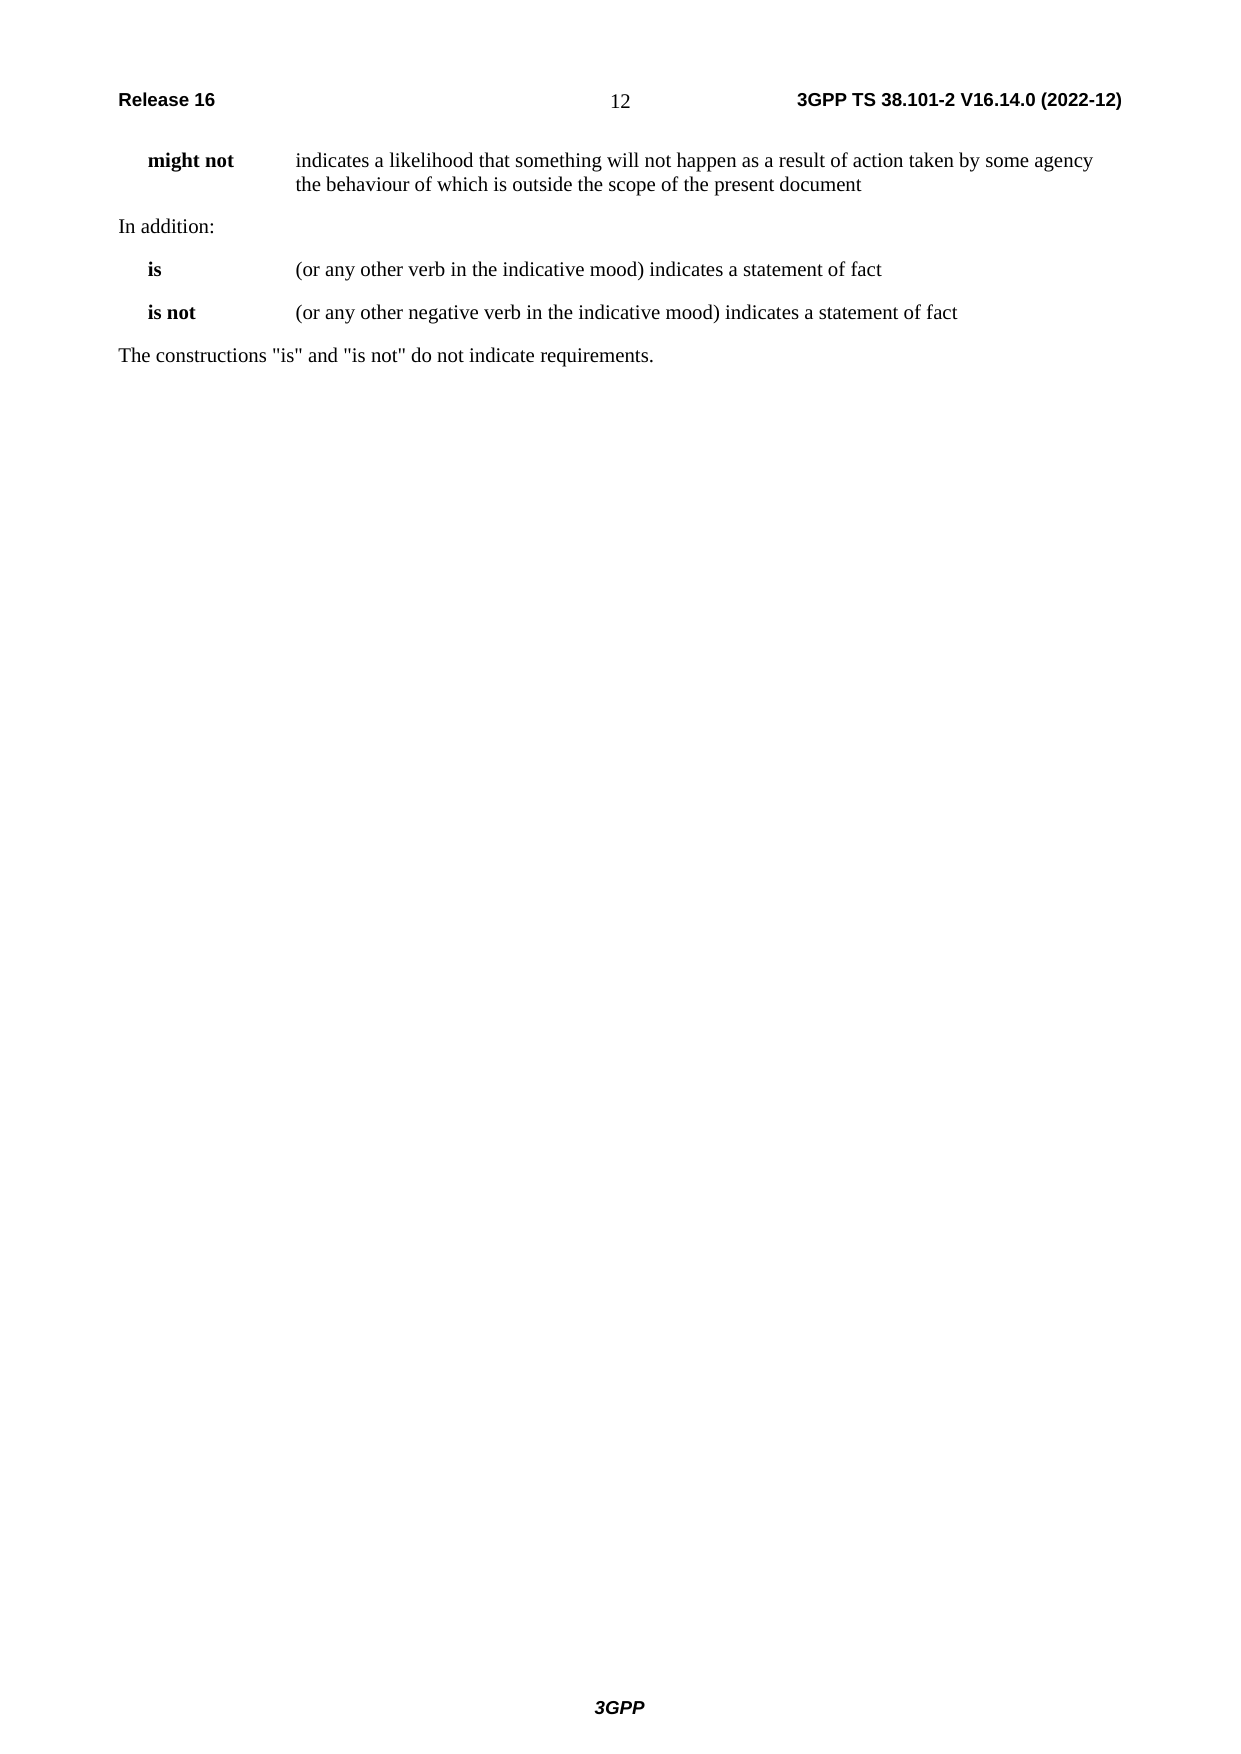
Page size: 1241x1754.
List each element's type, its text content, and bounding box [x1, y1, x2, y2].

text In addition: [118, 214, 1122, 238]
text might not indicates a likelihood that something will not happen as a result of action taken by some agency the behaviour of which is outside the scope of the present document [148, 147, 1122, 196]
text The constructions "is" and "is not" do not indicate requirements. [118, 343, 1122, 367]
text is (or any other verb in the indicative mood) indicates a statement of fact [148, 257, 1122, 281]
text is not (or any other negative verb in the indicative mood) indicates a statement of fact [148, 300, 1122, 324]
